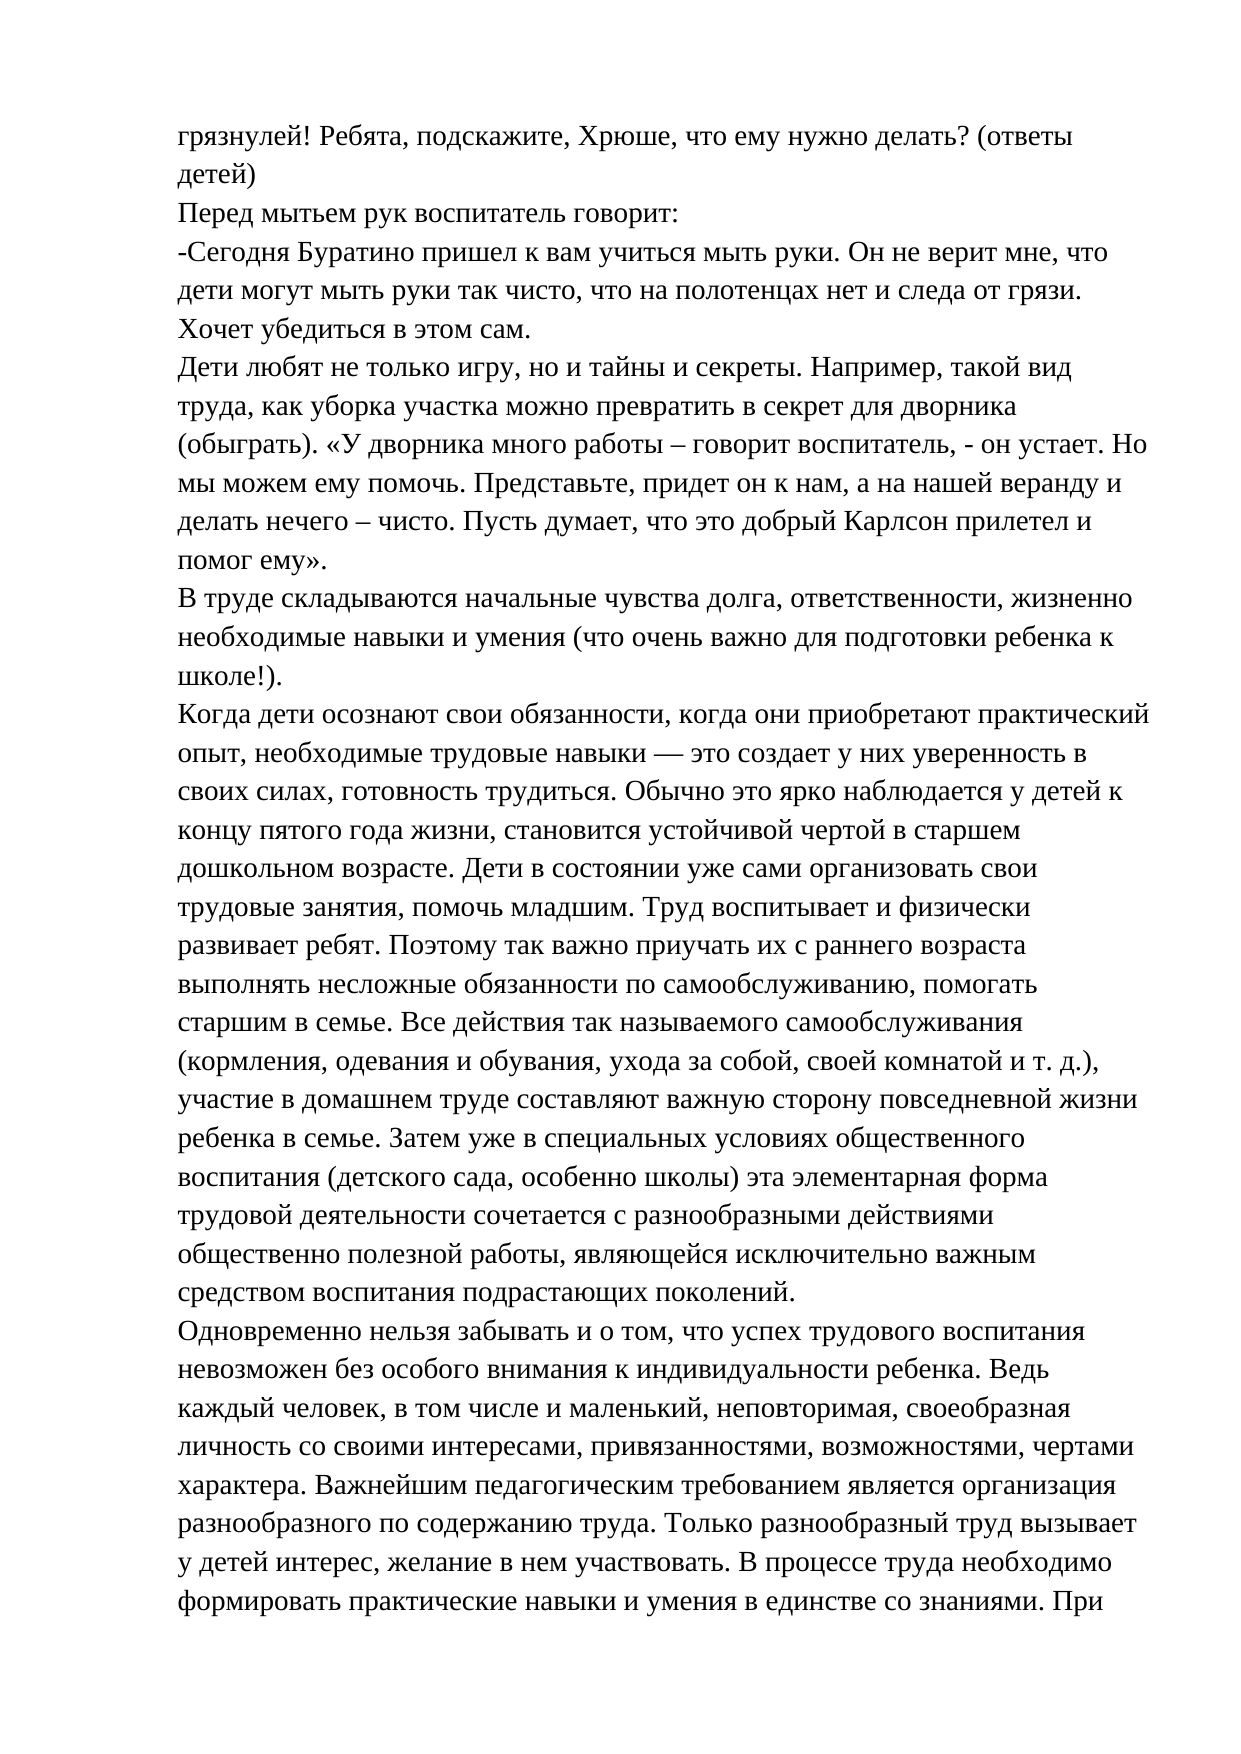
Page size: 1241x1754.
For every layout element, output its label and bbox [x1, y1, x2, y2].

text [177, 118, 1152, 1616]
